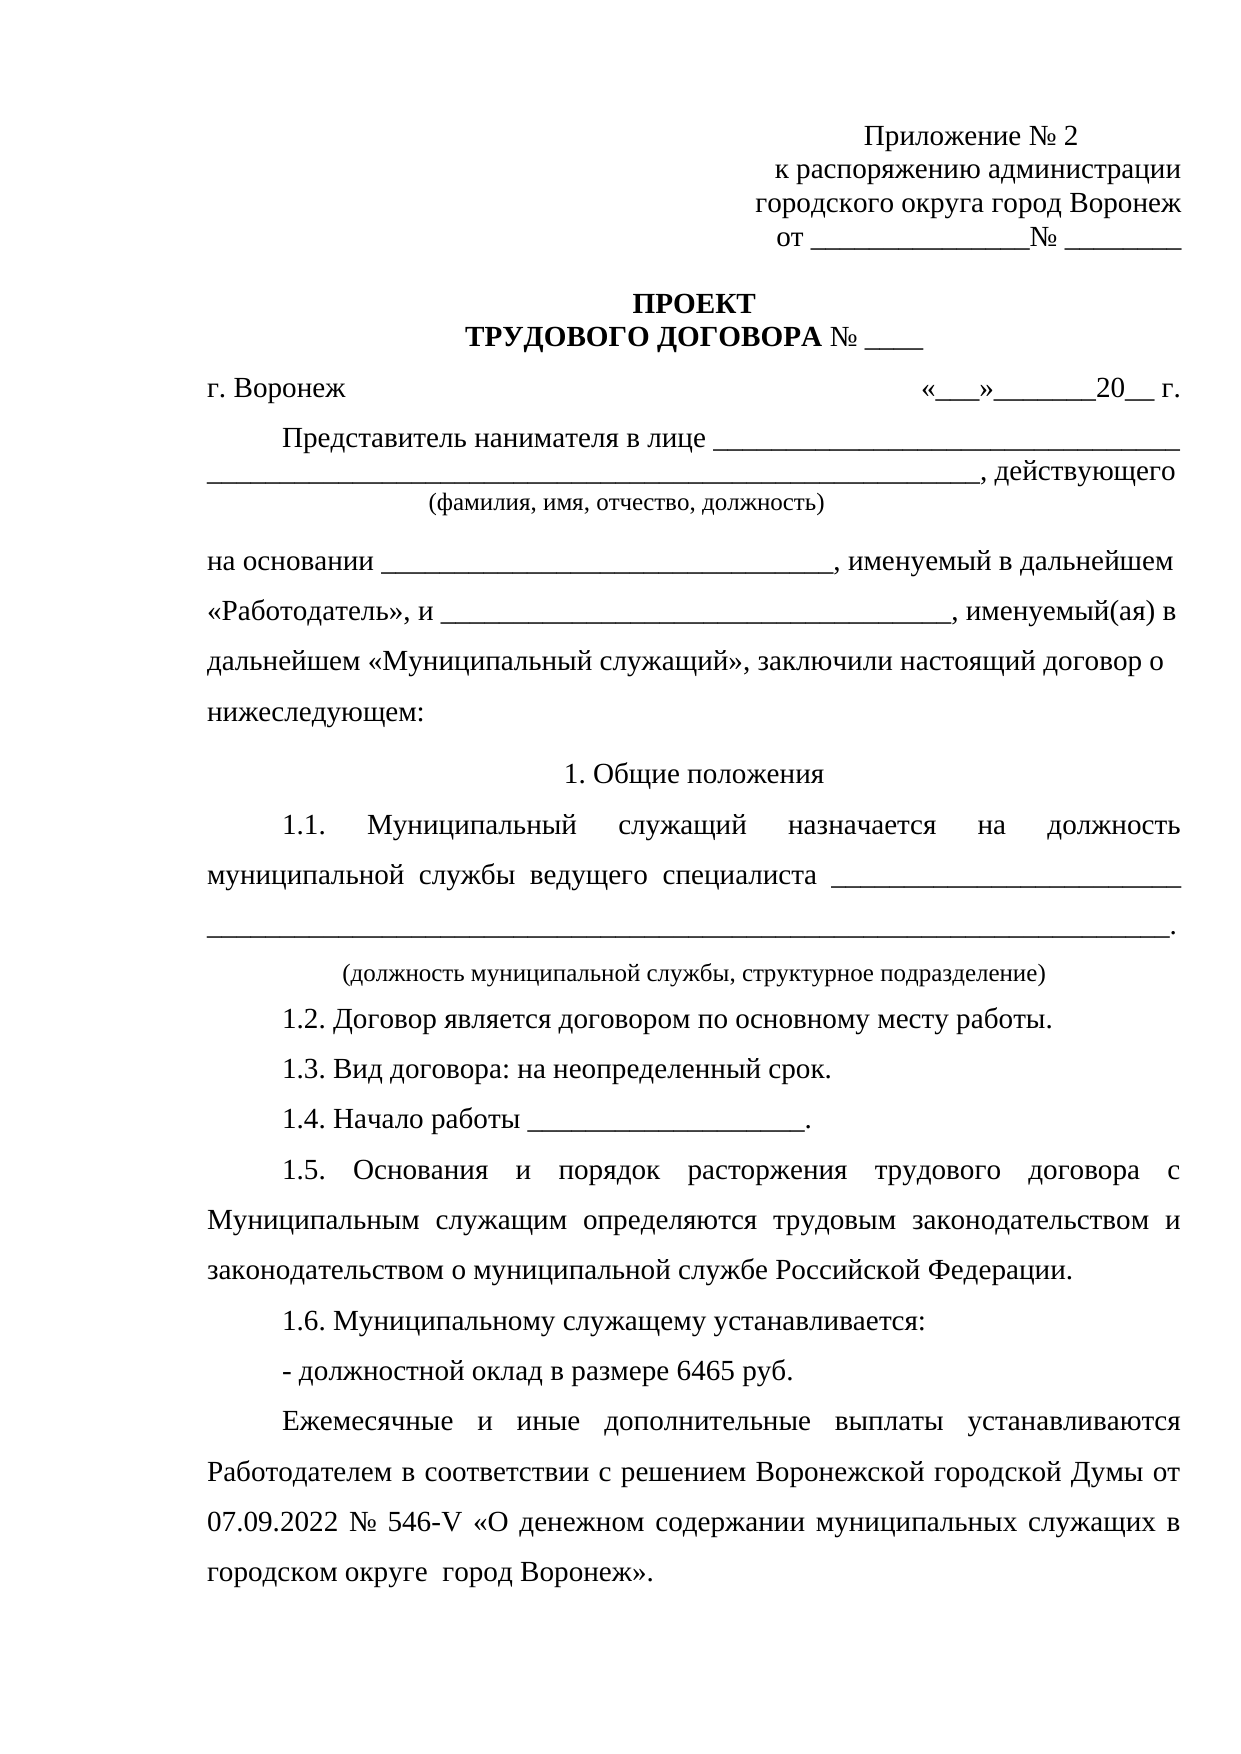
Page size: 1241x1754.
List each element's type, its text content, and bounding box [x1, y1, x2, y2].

text на основании _______________________________, именуемый в дальнейшем «Работодатель», и ___________________________________, именуемый(ая) в дальнейшем «Муниципальный служащий», заключили настоящий договор о нижеследующем: [207, 543, 1181, 727]
text ПРОЕКТ [207, 286, 1181, 319]
text - должностной оклад в размере 6465 руб. [207, 1353, 1181, 1387]
text Приложение № 2 [207, 118, 1181, 152]
text (фамилия, имя, отчество, должность) [354, 487, 1181, 516]
text 1.5. Основания и порядок расторжения трудового договора с Муниципальным служащим определяются трудовым законодательством и законодательством о муниципальной службе Российской Федерации. [207, 1152, 1181, 1286]
text Ежемесячные и иные дополнительные выплаты устанавливаются Работодателем в соответствии с решением Воронежской городской Думы от 07.09.2022 № 546-V «О денежном содержании муниципальных служащих в городском округе город Воронеж». [207, 1403, 1181, 1588]
text городского округа город Воронеж [207, 185, 1181, 219]
text г. Воронеж «___»_______20__ г. [207, 370, 1181, 403]
text 1. Общие положения [207, 756, 1181, 790]
text от _______________№ ________ [207, 219, 1181, 252]
text 1.6. Муниципальному служащему устанавливается: [207, 1303, 1181, 1336]
text к распоряжению администрации [207, 152, 1181, 185]
text (должность муниципальной службы, структурное подразделение) [207, 958, 1181, 986]
text 1.2. Договор является договором по основному месту работы. [207, 1001, 1181, 1034]
text 1.4. Начало работы ___________________. [207, 1101, 1181, 1135]
text ТРУДОВОГО ДОГОВОРА № ____ [207, 319, 1181, 353]
text 1.3. Вид договора: на неопределенный срок. [207, 1051, 1181, 1085]
text Представитель нанимателя в лице ________________________________ [207, 420, 1181, 453]
text 1.1. Муниципальный служащий назначается на должность муниципальной службы ведущего специалиста ________________________ __________________________________________________________________. [207, 807, 1181, 941]
text _____________________________________________________, действующего [207, 453, 1181, 487]
